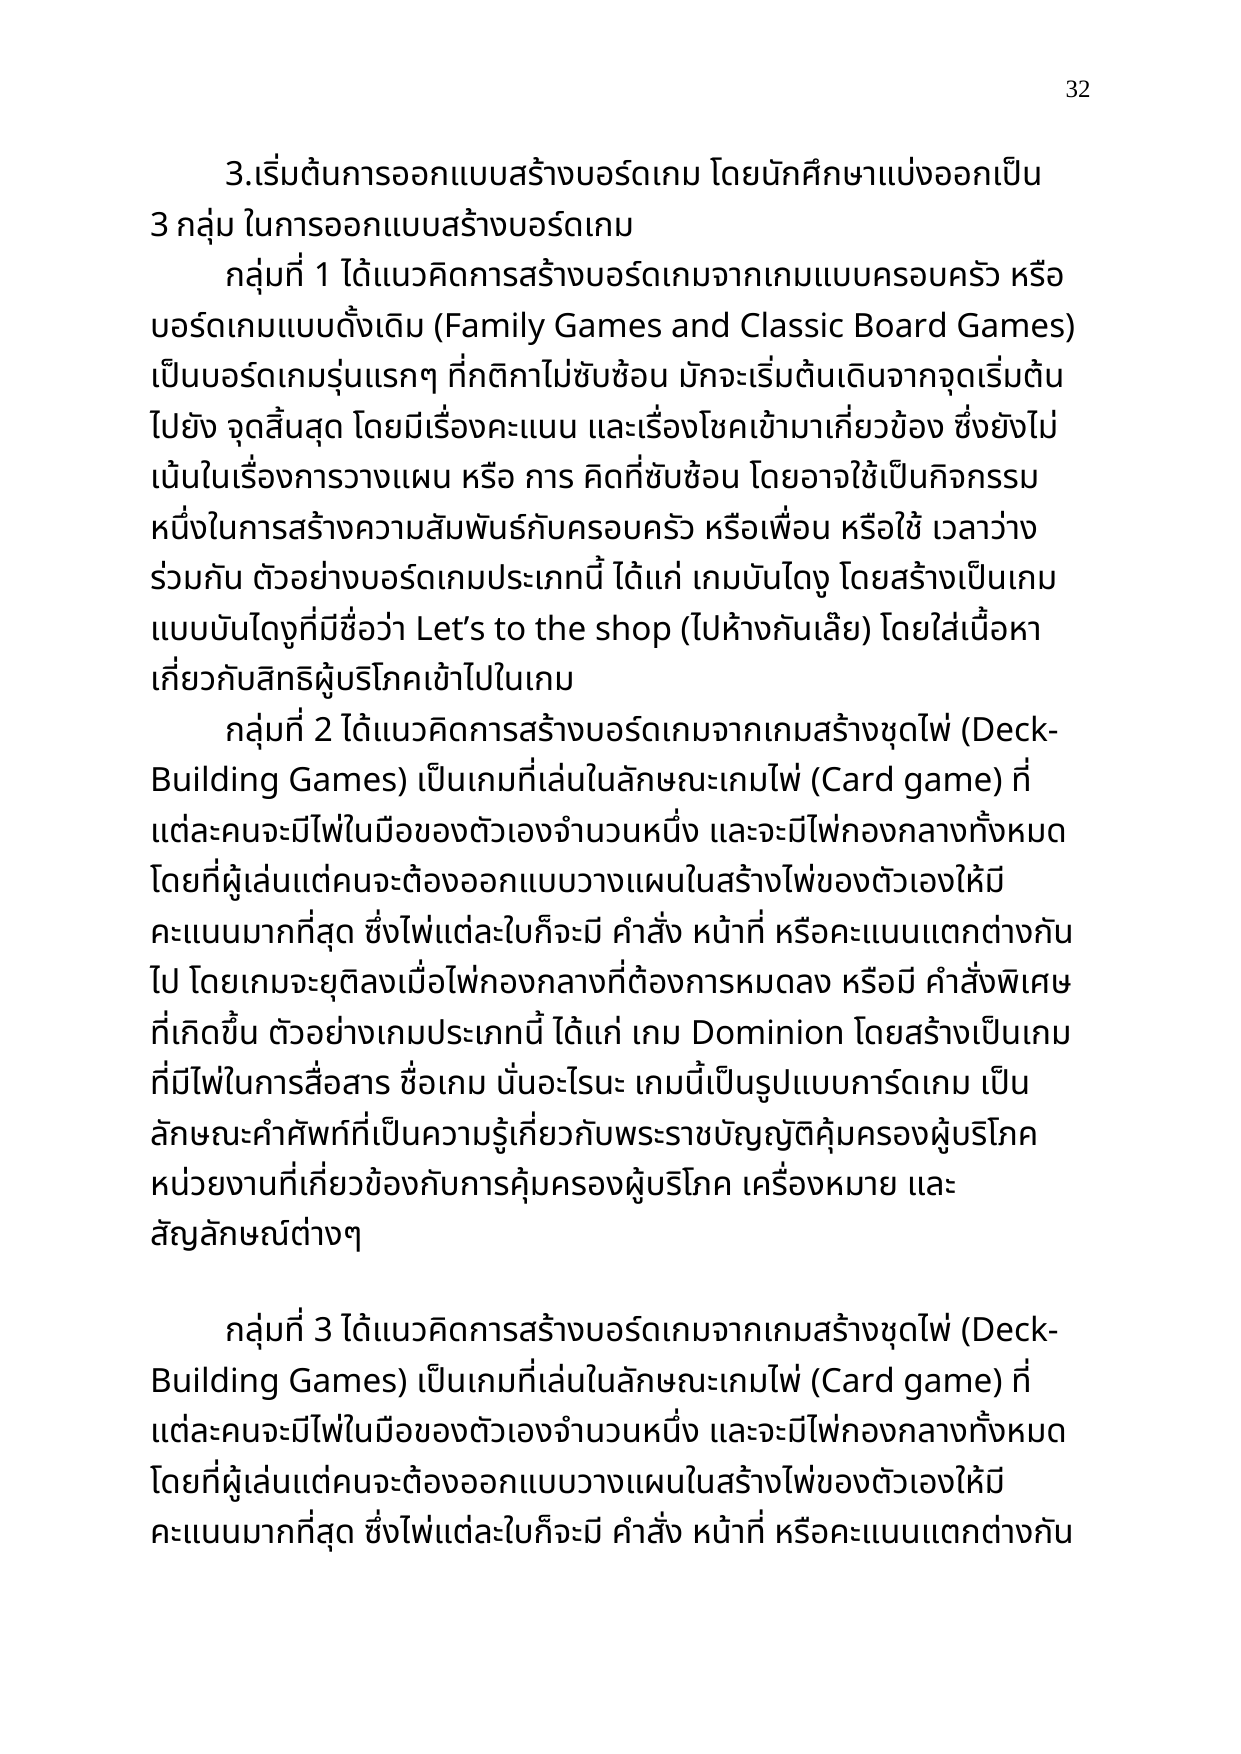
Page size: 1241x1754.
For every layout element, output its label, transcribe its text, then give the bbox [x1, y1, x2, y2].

text 3.เริ่มต้นการออกแบบสร้างบอร์ดเกม โดยนักศึกษาแบ่งออกเป็น 3กลุ่ม ในการออกแบบสร้างบอร์ดเกม [150, 150, 1090, 251]
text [150, 1306, 1090, 1559]
text กลุ่มที่ 1 ได้แนวคิดการสร้างบอร์ดเกมจากเกมแบบครอบครัว หรือบอร์ดเกมแบบดั้งเดิม (Family Games and Classic Board Games) เป็นบอร์ดเกมรุ่นแรกๆ ที่กติกาไม่ซับซ้อน มักจะเริ่มต้นเดินจากจุดเริ่มต้นไปยัง จุดสิ้นสุด โดยมีเรื่องคะแนน และเรื่องโชคเข้ามาเกี่ยวข้อง ซึ่งยังไม่เน้นในเรื่องการวางแผน หรือ การ คิดที่ซับซ้อน โดยอาจใช้เป็นกิจกรรมหนึ่งในการสร้างความสัมพันธ์กับครอบครัว หรือเพื่อน หรือใช้ เวลาว่างร่วมกัน ตัวอย่างบอร์ดเกมประเภทนี้ ได้แก่ เกมบันไดงู โดยสร้างเป็นเกมแบบบันไดงูที่มีชื่อว่า Let’s to the shop (ไปห้างกันเล๊ย) โดยใส่เนื้อหาเกี่ยวกับสิทธิผู้บริโภคเข้าไปในเกม [150, 251, 1090, 706]
text กลุ่มที่ 2 ได้แนวคิดการสร้างบอร์ดเกมจากเกมสร้างชุดไพ่ (Deck-Building Games) เป็นเกมที่เล่นในลักษณะเกมไพ่ (Card game) ที่แต่ละคนจะมีไพ่ในมือของตัวเองจำนวนหนึ่ง และจะมีไพ่กองกลางทั้งหมด โดยที่ผู้เล่นแต่คนจะต้องออกแบบวางแผนในสร้างไพ่ของตัวเองให้มีคะแนนมากที่สุด ซึ่งไพ่แต่ละใบก็จะมี คำสั่ง หน้าที่ หรือคะแนนแตกต่างกันไป โดยเกมจะยุติลงเมื่อไพ่กองกลางที่ต้องการหมดลง หรือมี คำสั่งพิเศษที่เกิดขึ้น ตัวอย่างเกมประเภทนี้ ได้แก่ เกม Dominion โดยสร้างเป็นเกมที่มีไพ่ในการสื่อสาร ชื่อเกม นั่นอะไรนะ เกมนี้เป็นรูปแบบการ์ดเกม เป็นลักษณะคำศัพท์ที่เป็นความรู้เกี่ยวกับพระราชบัญญัติคุ้มครองผู้บริโภค หน่วยงานที่เกี่ยวข้องกับการคุ้มครองผู้บริโภค เครื่องหมาย และสัญลักษณ์ต่างๆ [150, 706, 1090, 1261]
